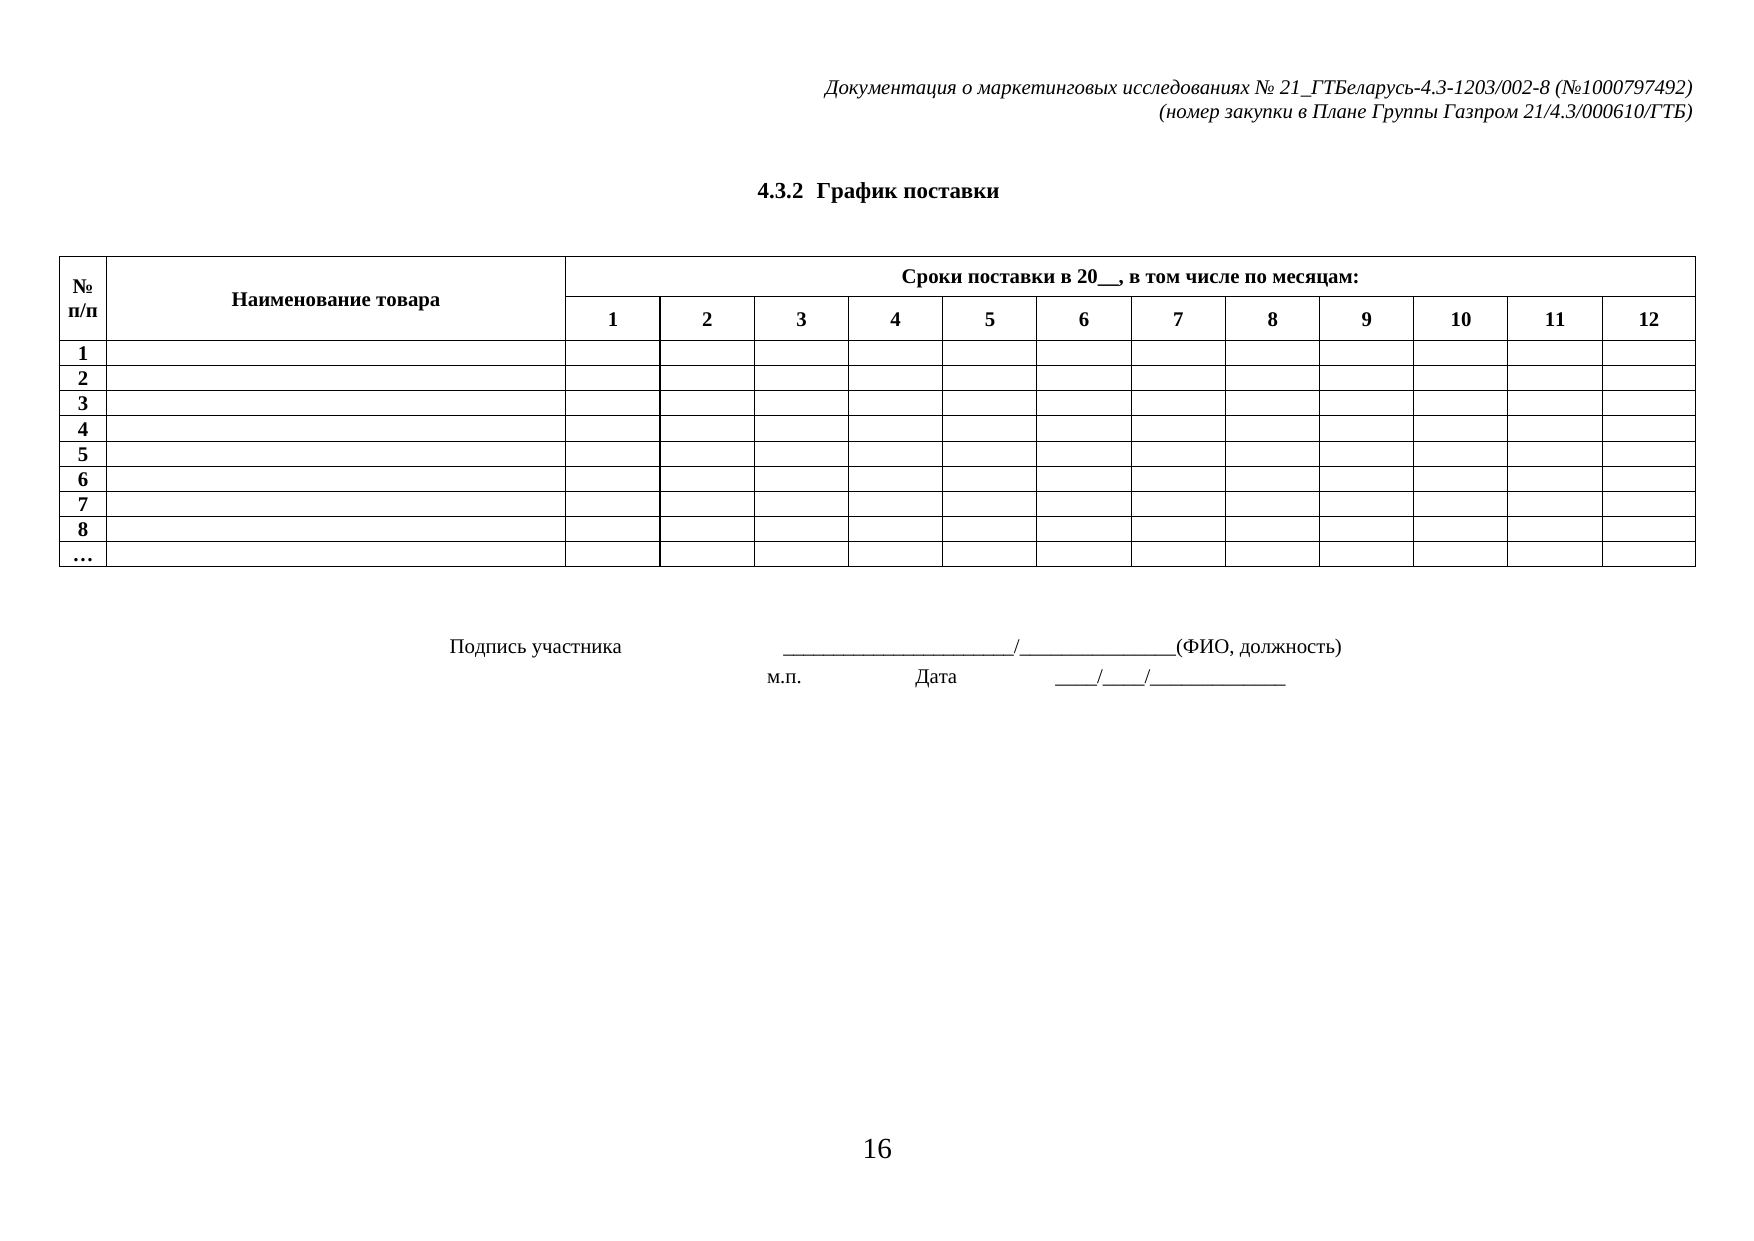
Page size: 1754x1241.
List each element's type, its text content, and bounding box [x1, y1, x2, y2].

table_cell 2 [60, 366, 106, 390]
table_cell [1037, 391, 1131, 415]
table_cell [943, 492, 1036, 516]
table_cell [1037, 416, 1131, 441]
table_cell [755, 517, 848, 541]
table_cell [661, 542, 754, 566]
table_cell [1037, 366, 1131, 390]
table_cell [566, 492, 659, 516]
table_cell [107, 341, 565, 365]
table_cell 3 [60, 391, 106, 415]
table_cell [755, 416, 848, 441]
table_cell [1508, 517, 1602, 541]
table_cell [755, 467, 848, 491]
table_cell [1414, 442, 1507, 466]
table_cell [566, 517, 659, 541]
table_cell [755, 492, 848, 516]
table_cell … [60, 542, 106, 566]
table_cell [1603, 416, 1695, 441]
table_cell 6 [1037, 297, 1131, 340]
table_cell 7 [1132, 297, 1225, 340]
table_cell [849, 517, 942, 541]
table_cell [1132, 517, 1225, 541]
table_cell [1603, 517, 1695, 541]
table_cell [566, 542, 659, 566]
table_cell [566, 416, 659, 441]
table_cell [849, 442, 942, 466]
table_cell [755, 391, 848, 415]
table_cell [1508, 492, 1602, 516]
text м.п. Дата ____/____/_____________ [326, 664, 1695, 688]
table_cell 9 [1320, 297, 1413, 340]
table_cell [566, 366, 659, 390]
text Подпись участника /_______________(ФИО, должность) [96, 634, 1695, 658]
table_cell 5 [60, 442, 106, 466]
table_cell [1603, 341, 1695, 365]
table_cell 8 [60, 517, 106, 541]
table_cell [661, 366, 754, 390]
table_cell [943, 542, 1036, 566]
table_cell [1320, 391, 1413, 415]
table_cell [943, 366, 1036, 390]
table_cell [1508, 542, 1602, 566]
table_cell [849, 416, 942, 441]
table_cell [1414, 416, 1507, 441]
table_cell [849, 366, 942, 390]
table_cell [1414, 391, 1507, 415]
table_cell [1414, 542, 1507, 566]
table_cell 3 [755, 297, 848, 340]
list График поставки [59, 177, 1698, 203]
table_cell [1226, 442, 1319, 466]
table_cell [1508, 341, 1602, 365]
table_cell [1320, 341, 1413, 365]
table_cell [566, 341, 659, 365]
table_cell [849, 391, 942, 415]
table_cell [661, 442, 754, 466]
table_header Сроки поставки в 20__, в том числе по месяцам: [566, 257, 1695, 296]
table_cell [661, 391, 754, 415]
table_cell [566, 467, 659, 491]
table_cell [661, 341, 754, 365]
table_cell [849, 341, 942, 365]
table_header № п/п [60, 257, 106, 340]
table_cell [661, 517, 754, 541]
table_cell [943, 467, 1036, 491]
table_cell [1508, 416, 1602, 441]
table_cell [1132, 341, 1225, 365]
table_cell [661, 492, 754, 516]
table_cell [755, 542, 848, 566]
table_cell [1603, 366, 1695, 390]
table_cell [1226, 467, 1319, 491]
table_cell [1320, 517, 1413, 541]
table_cell [107, 492, 565, 516]
table_cell [1320, 467, 1413, 491]
table_cell [943, 416, 1036, 441]
table_cell 12 [1603, 297, 1695, 340]
table_cell [1037, 341, 1131, 365]
table_cell [1132, 366, 1225, 390]
table_cell [107, 442, 565, 466]
table_cell [1414, 467, 1507, 491]
table_cell [755, 442, 848, 466]
table_cell 1 [566, 297, 659, 340]
table_cell [1226, 341, 1319, 365]
table_cell [107, 416, 565, 441]
table_cell [1414, 341, 1507, 365]
table_cell [943, 517, 1036, 541]
table_cell [1320, 442, 1413, 466]
table_cell [1132, 542, 1225, 566]
table_cell [1132, 492, 1225, 516]
table_cell [943, 442, 1036, 466]
table_cell [1226, 542, 1319, 566]
table_cell 8 [1226, 297, 1319, 340]
table_cell [755, 341, 848, 365]
table_cell [107, 366, 565, 390]
table_cell [1320, 366, 1413, 390]
table_cell 7 [60, 492, 106, 516]
table_cell [1037, 442, 1131, 466]
table_cell [1132, 467, 1225, 491]
table_cell [1226, 492, 1319, 516]
table_cell [1603, 467, 1695, 491]
table_cell [1603, 442, 1695, 466]
table_cell [1226, 416, 1319, 441]
table_cell [107, 517, 565, 541]
table_cell 11 [1508, 297, 1602, 340]
table_cell [107, 467, 565, 491]
table_cell [849, 467, 942, 491]
table_cell [849, 492, 942, 516]
table_cell [1414, 366, 1507, 390]
table_cell [107, 391, 565, 415]
table_cell 5 [943, 297, 1036, 340]
table_cell [661, 416, 754, 441]
table_cell [1603, 391, 1695, 415]
table_cell [1226, 391, 1319, 415]
table_cell [1226, 366, 1319, 390]
table_cell [661, 467, 754, 491]
table_cell [566, 442, 659, 466]
table_cell 4 [60, 416, 106, 441]
table_cell [1320, 416, 1413, 441]
table_cell [755, 366, 848, 390]
table_cell 6 [60, 467, 106, 491]
table_cell [1508, 366, 1602, 390]
table_cell [1508, 467, 1602, 491]
table_cell 1 [60, 341, 106, 365]
table_cell [1414, 517, 1507, 541]
table_cell [107, 542, 565, 566]
table_cell [943, 341, 1036, 365]
table_cell [1037, 517, 1131, 541]
table_cell [1037, 542, 1131, 566]
table_cell [943, 391, 1036, 415]
table_cell [1226, 517, 1319, 541]
table_cell [1320, 542, 1413, 566]
table_cell [1603, 542, 1695, 566]
table_cell [1508, 391, 1602, 415]
table_cell [849, 542, 942, 566]
table_cell [1508, 442, 1602, 466]
table_cell 4 [849, 297, 942, 340]
table_cell 10 [1414, 297, 1507, 340]
table_cell [1132, 442, 1225, 466]
table_cell [566, 391, 659, 415]
table_cell [1132, 416, 1225, 441]
table_cell [1320, 492, 1413, 516]
table_cell 2 [661, 297, 754, 340]
table_cell [1132, 391, 1225, 415]
table_header Наименование товара [107, 257, 565, 340]
table_cell [1414, 492, 1507, 516]
table_cell [1037, 467, 1131, 491]
table_cell [1603, 492, 1695, 516]
table_cell [1037, 492, 1131, 516]
